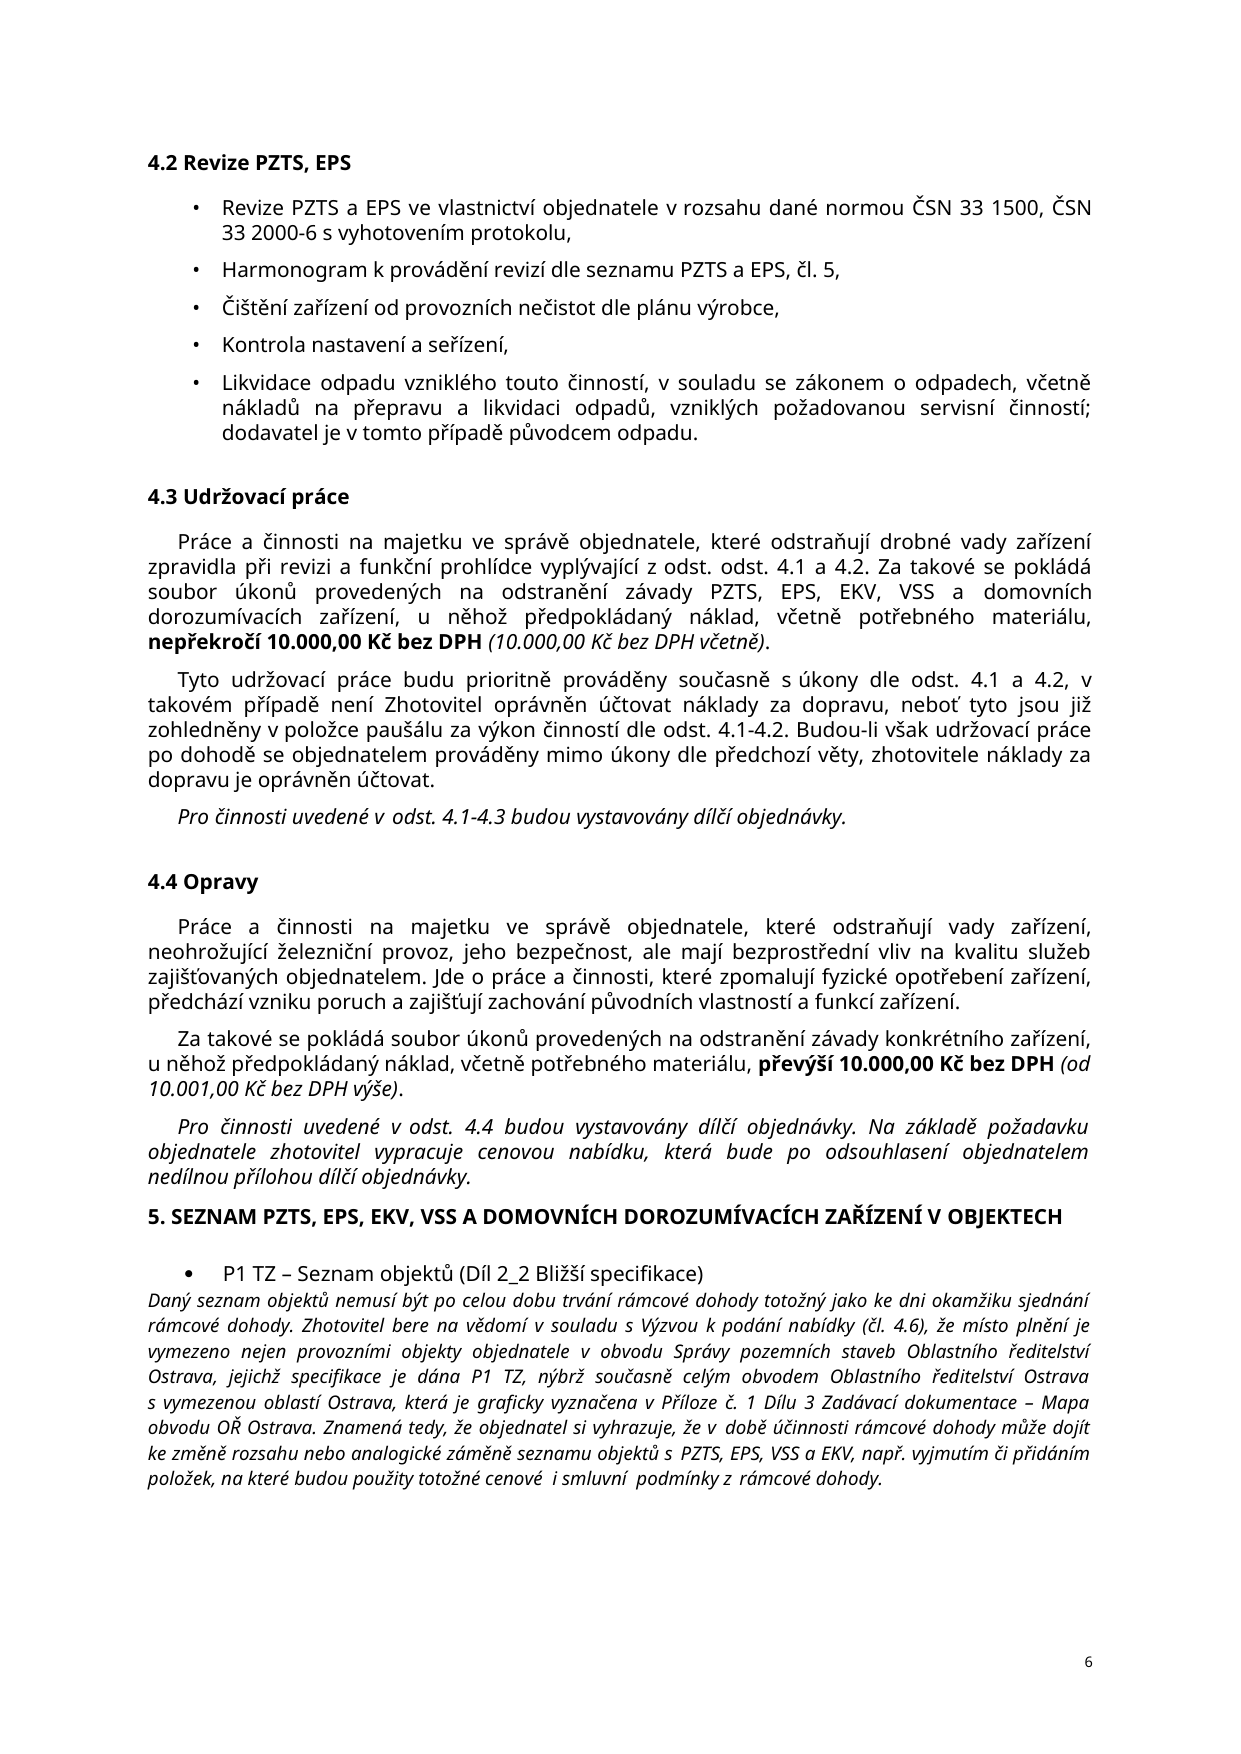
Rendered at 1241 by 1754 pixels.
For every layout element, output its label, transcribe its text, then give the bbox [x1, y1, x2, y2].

text 4.3 Udržovací práce [148, 482, 1092, 511]
text Práce a činnosti na majetku ve správě objednatele, které odstraňují vady zařízení, neohrožující železniční provoz, jeho bezpečnost, ale mají bezprostřední vliv na kvalitu služeb zajišťovaných objednatelem. Jde o práce a činnosti, které zpomalují fyzické opotřebení zařízení, předchází vzniku poruch a zajišťují zachování původních vlastností a funkcí zařízení. [148, 914, 1092, 1014]
text Pro činnosti uvedené v odst. 4.1-4.3 budou vystavovány dílčí objednávky. [148, 804, 1092, 829]
text Práce a činnosti na majetku ve správě objednatele, které odstraňují drobné vady zařízení zpravidla při revizi a funkční prohlídce vyplývající z odst. odst. 4.1 a 4.2. Za takové se pokládá soubor úkonů provedených na odstranění závady PZTS, EPS, EKV, VSS a domovních dorozumívacích zařízení, u něhož předpokládaný náklad, včetně potřebného materiálu, nepřekročí 10.000,00 Kč bez DPH (10.000,00 Kč bez DPH včetně). [148, 529, 1092, 654]
text • Revize PZTS a EPS ve vlastnictví objednatele v rozsahu dané normou ČSN 33 1500, ČSN 33 2000-6 s vyhotovením protokolu, [192, 195, 1092, 245]
text • Čištění zařízení od provozních nečistot dle plánu výrobce, [192, 295, 1092, 320]
list P1 TZ – Seznam objektů (Díl 2_2 Bližší specifikace) [185, 1259, 1092, 1287]
text Pro činnosti uvedené v odst. 4.4 budou vystavovány dílčí objednávky. Na základě požadavku objednatele zhotovitel vypracuje cenovou nabídku, která bude po odsouhlasení objednatelem nedílnou přílohou dílčí objednávky. [148, 1114, 1092, 1189]
text • Kontrola nastavení a seřízení, [192, 332, 1092, 357]
subtitle 5. SEZNAM PZTS, EPS, EKV, VSS A DOMOVNÍCH DOROZUMÍVACÍCH ZAŘÍZENÍ V OBJEKTECH [148, 1202, 1092, 1230]
text 4.4 Opravy [148, 867, 1092, 896]
text Daný seznam objektů nemusí být po celou dobu trvání rámcové dohody totožný jako ke dni okamžiku sjednání rámcové dohody. Zhotovitel bere na vědomí v souladu s Výzvou k podání nabídky (čl. 4.6), že místo plnění je vymezeno nejen provozními objekty objednatele v obvodu Správy pozemních staveb Oblastního ředitelství Ostrava, jejichž specifikace je dána P1 TZ, nýbrž současně celým obvodem Oblastního ředitelství Ostrava s vymezenou oblastí Ostrava, která je graficky vyznačena v Příloze č. 1 Dílu 3 Zadávací dokumentace – Mapa obvodu OŘ Ostrava. Znamená tedy, že objednatel si vyhrazuje, že v době účinnosti rámcové dohody může dojít ke změně rozsahu nebo analogické záměně seznamu objektů s PZTS, EPS, VSS a EKV, např. vyjmutím či přidáním položek, na které budou použity totožné cenové i smluvní podmínky z rámcové dohody. [148, 1287, 1092, 1491]
text • Harmonogram k provádění revizí dle seznamu PZTS a EPS, čl. 5, [192, 257, 1092, 282]
text Tyto udržovací práce budu prioritně prováděny současně s úkony dle odst. 4.1 a 4.2, v takovém případě není Zhotovitel oprávněn účtovat náklady za dopravu, neboť tyto jsou již zohledněny v položce paušálu za výkon činností dle odst. 4.1-4.2. Budou-li však udržovací práce po dohodě se objednatelem prováděny mimo úkony dle předchozí věty, zhotovitele náklady za dopravu je oprávněn účtovat. [148, 667, 1092, 792]
text 4.2 Revize PZTS, EPS [148, 148, 1092, 176]
text Za takové se pokládá soubor úkonů provedených na odstranění závady konkrétního zařízení, u něhož předpokládaný náklad, včetně potřebného materiálu, převýší 10.000,00 Kč bez DPH (od 10.001,00 Kč bez DPH výše). [148, 1027, 1092, 1102]
text • Likvidace odpadu vzniklého touto činností, v souladu se zákonem o odpadech, včetně nákladů na přepravu a likvidaci odpadů, vzniklých požadovanou servisní činností; dodavatel je v tomto případě původcem odpadu. [192, 370, 1092, 445]
